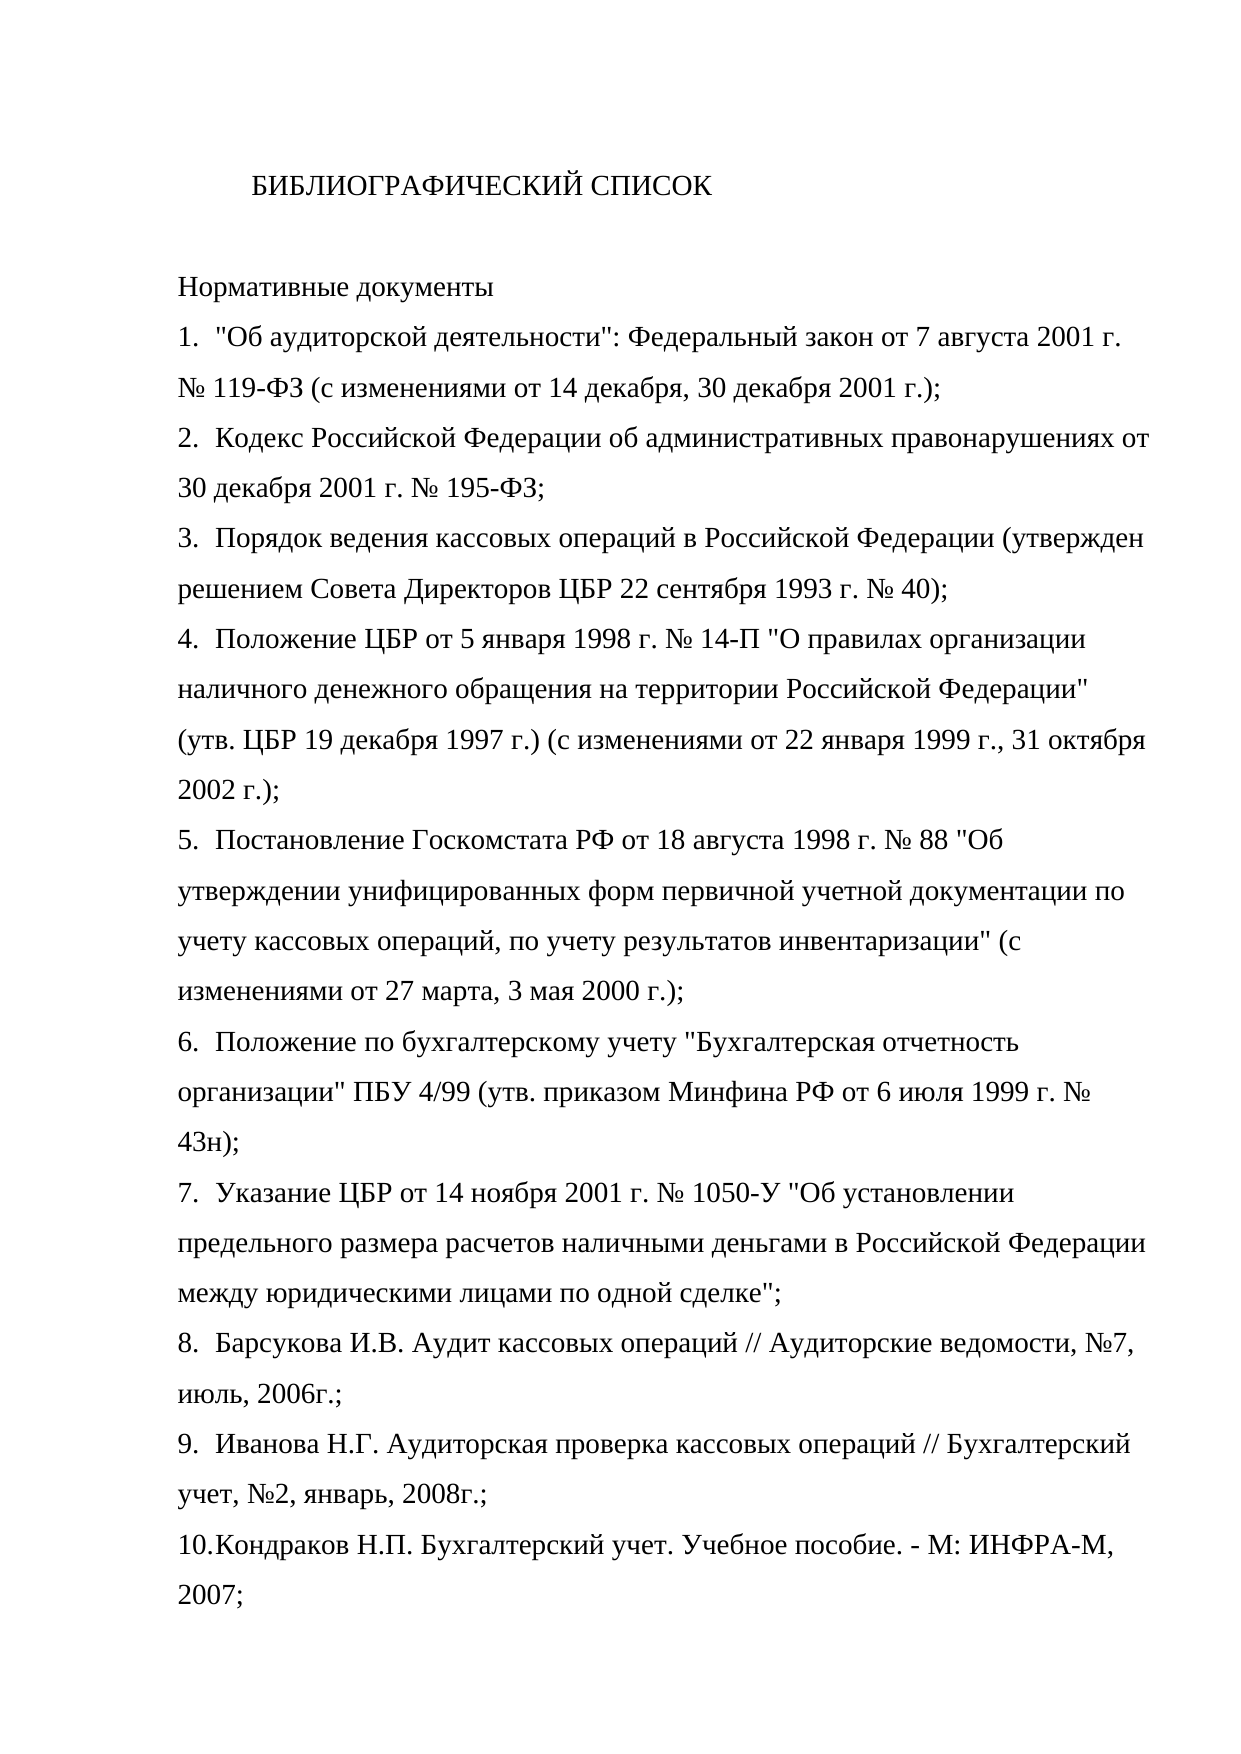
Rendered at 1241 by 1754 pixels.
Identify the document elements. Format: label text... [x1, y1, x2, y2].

list Порядок ведения кассовых операций в Российской Федерации (утвержден решением Совета Директоров ЦБР 22 сентября . № 40); [177, 521, 1152, 604]
list Указание ЦБР от 14 ноября . № 1050-У "Об установлении предельного размера расчетов наличными деньгами в Российской Федерации между юридическими лицами по одной сделке"; [177, 1175, 1152, 1309]
list Положение по бухгалтерскому учету "Бухгалтерская отчетность организации" ПБУ 4/99 (утв. приказом Минфина РФ от 6 июля . № 43н); [177, 1024, 1152, 1158]
list Кодекс Российской Федерации об административных правонарушениях от 30 декабря . № 195-ФЗ; [177, 420, 1152, 504]
subtitle БИБЛИОГРАФИЧЕСКИЙ СПИСОК [177, 168, 1152, 202]
list "Об аудиторской деятельности": Федеральный закон от 7 августа . № 119-ФЗ (с изменениями от 14 декабря, 30 декабря .); [177, 319, 1152, 403]
list Положение ЦБР от 5 января . № 14-П "О правилах организации наличного денежного обращения на территории Российской Федерации" (утв. ЦБР 19 декабря .) (с изменениями от 22 января ., 31 октября .); [177, 621, 1152, 806]
list Барсукова И.В. Аудит кассовых операций // Аудиторские ведомости, №7, июль, 2006г.; [177, 1326, 1152, 1409]
list Иванова Н.Г. Аудиторская проверка кассовых операций // Бухгалтерский учет, №2, январь, 2008г.; [177, 1426, 1152, 1510]
text Нормативные документы [177, 269, 1152, 303]
list Кондраков Н.П. Бухгалтерский учет. Учебное пособие. - М: ИНФРА-М, 2007; [177, 1527, 1152, 1611]
list Постановление Госкомстата РФ от 18 августа . № 88 "Об утверждении унифицированных форм первичной учетной документации по учету кассовых операций, по учету результатов инвентаризации" (с изменениями от 27 марта, 3 мая .); [177, 822, 1152, 1007]
